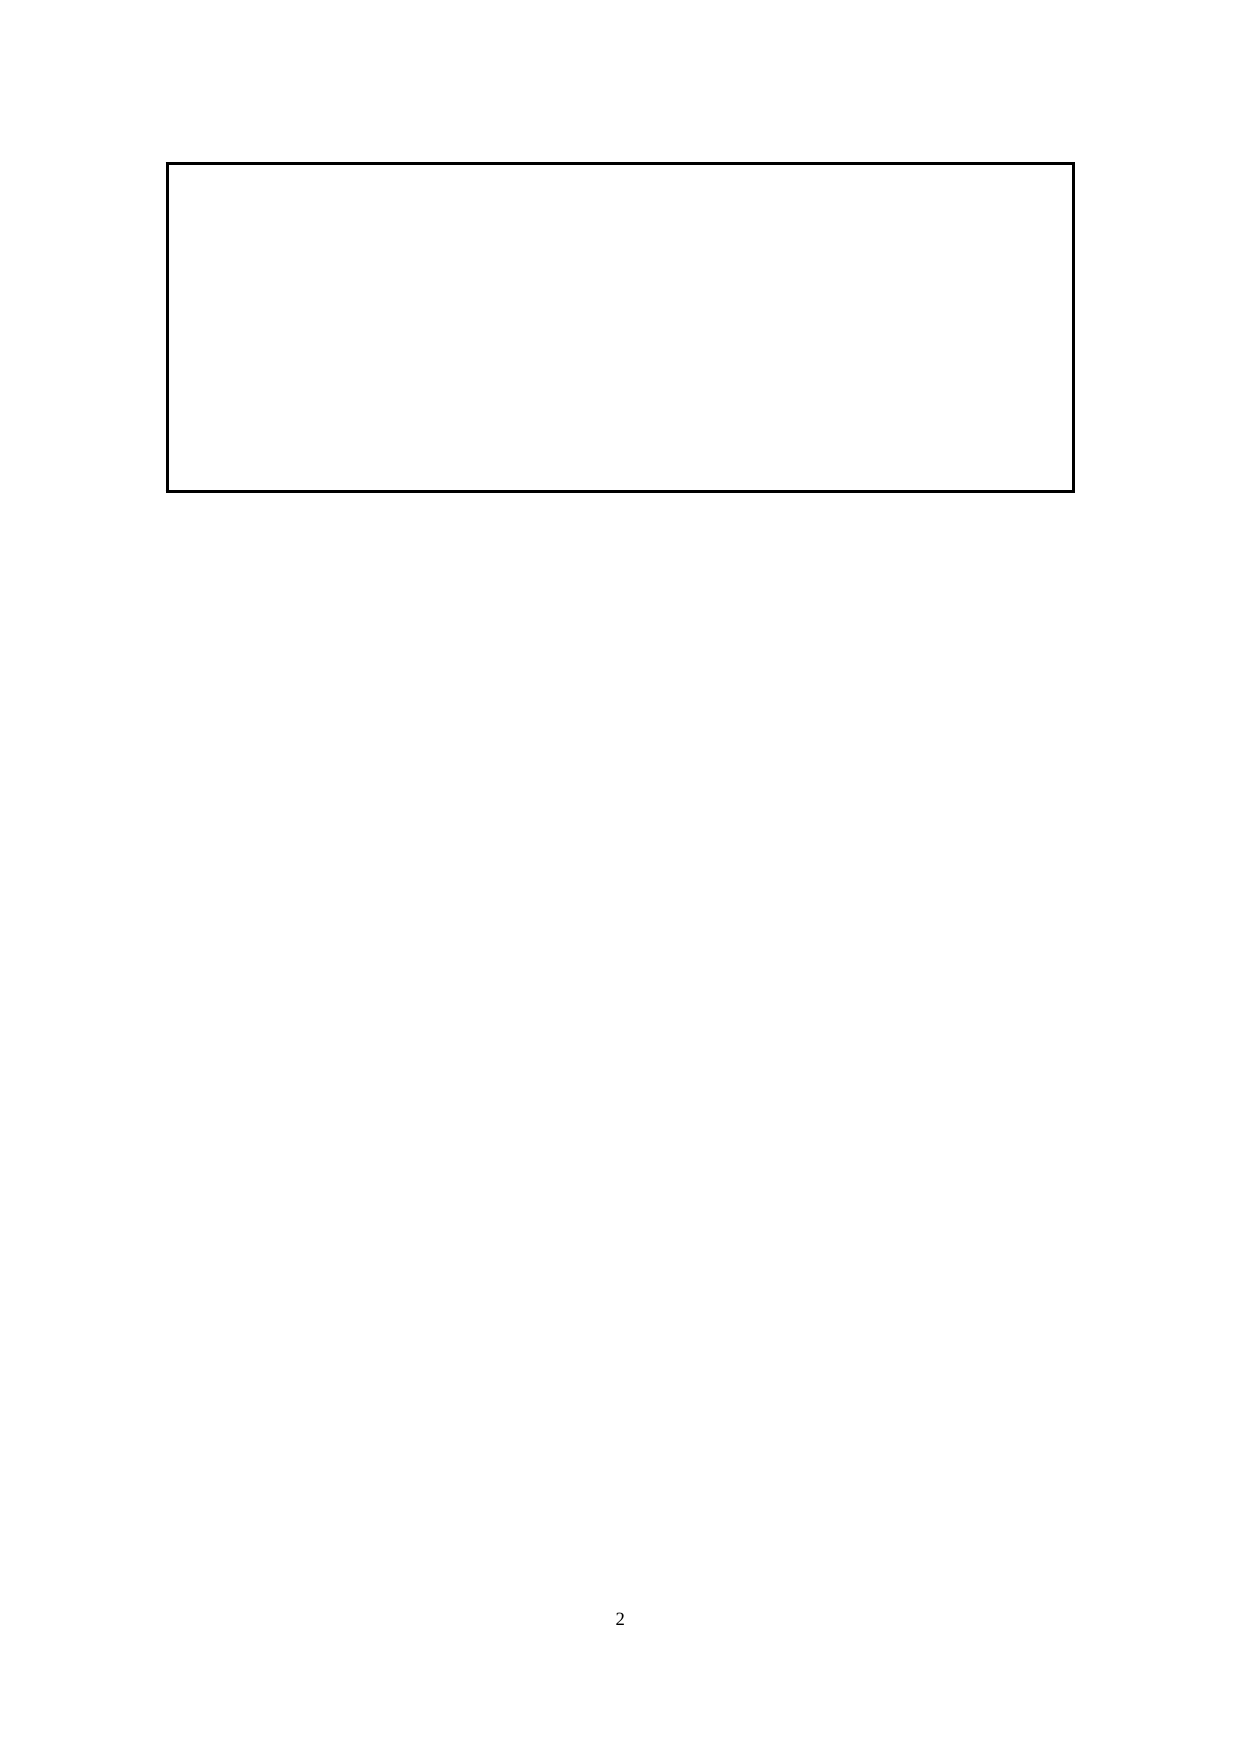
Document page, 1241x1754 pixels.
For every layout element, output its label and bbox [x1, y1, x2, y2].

table_header [169, 165, 1072, 490]
